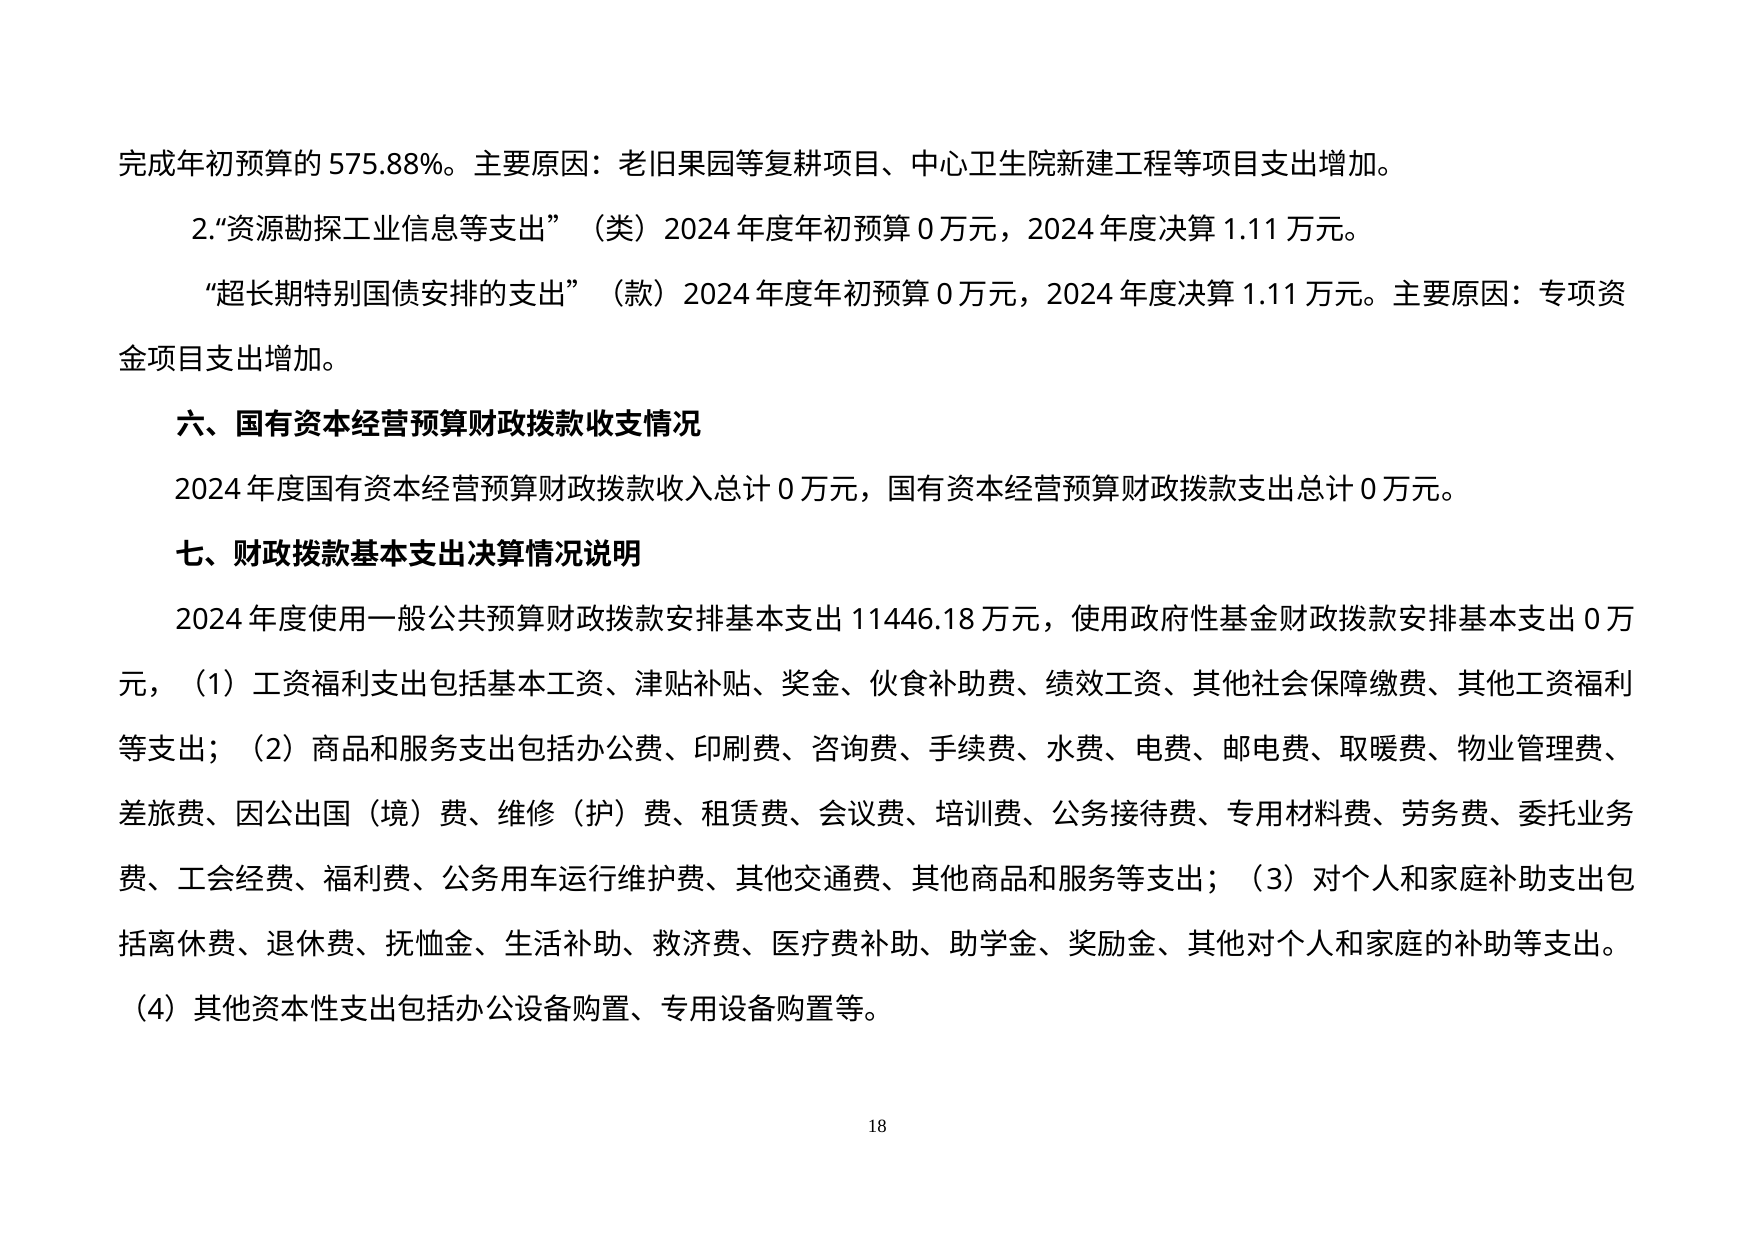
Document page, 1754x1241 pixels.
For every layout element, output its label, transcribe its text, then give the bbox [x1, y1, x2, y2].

text 2024年度国有资本经营预算财政拨款收入总计0万元，国有资本经营预算财政拨款支出总计0万元。 [118, 454, 1636, 519]
text 七、财政拨款基本支出决算情况说明 [118, 519, 1636, 584]
text 2024年度使用一般公共预算财政拨款安排基本支出11446.18万元，使用政府性基金财政拨款安排基本支出0万元，（1）工资福利支出包括基本工资、津贴补贴、奖金、伙食补助费、绩效工资、其他社会保障缴费、其他工资福利等支出；（2）商品和服务支出包括办公费、印刷费、咨询费、手续费、水费、电费、邮电费、取暖费、物业管理费、差旅费、因公出国（境）费、维修（护）费、租赁费、会议费、培训费、公务接待费、专用材料费、劳务费、委托业务费、工会经费、福利费、公务用车运行维护费、其他交通费、其他商品和服务等支出；（3）对个人和家庭补助支出包括离休费、退休费、抚恤金、生活补助、救济费、医疗费补助、助学金、奖励金、其他对个人和家庭的补助等支出。（4）其他资本性支出包括办公设备购置、专用设备购置等。 [118, 584, 1636, 1039]
list “超长期特别国债安排的支出”（款）2024年度年初预算0万元，2024年度决算1.11万元。主要原因：专项资金项目支出增加。 [118, 259, 1636, 389]
list “资源勘探工业信息等支出”（类）2024年度年初预算0万元，2024年度决算1.11万元。 [118, 194, 1636, 259]
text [118, 129, 1636, 194]
text 六、国有资本经营预算财政拨款收支情况 [118, 389, 1636, 454]
